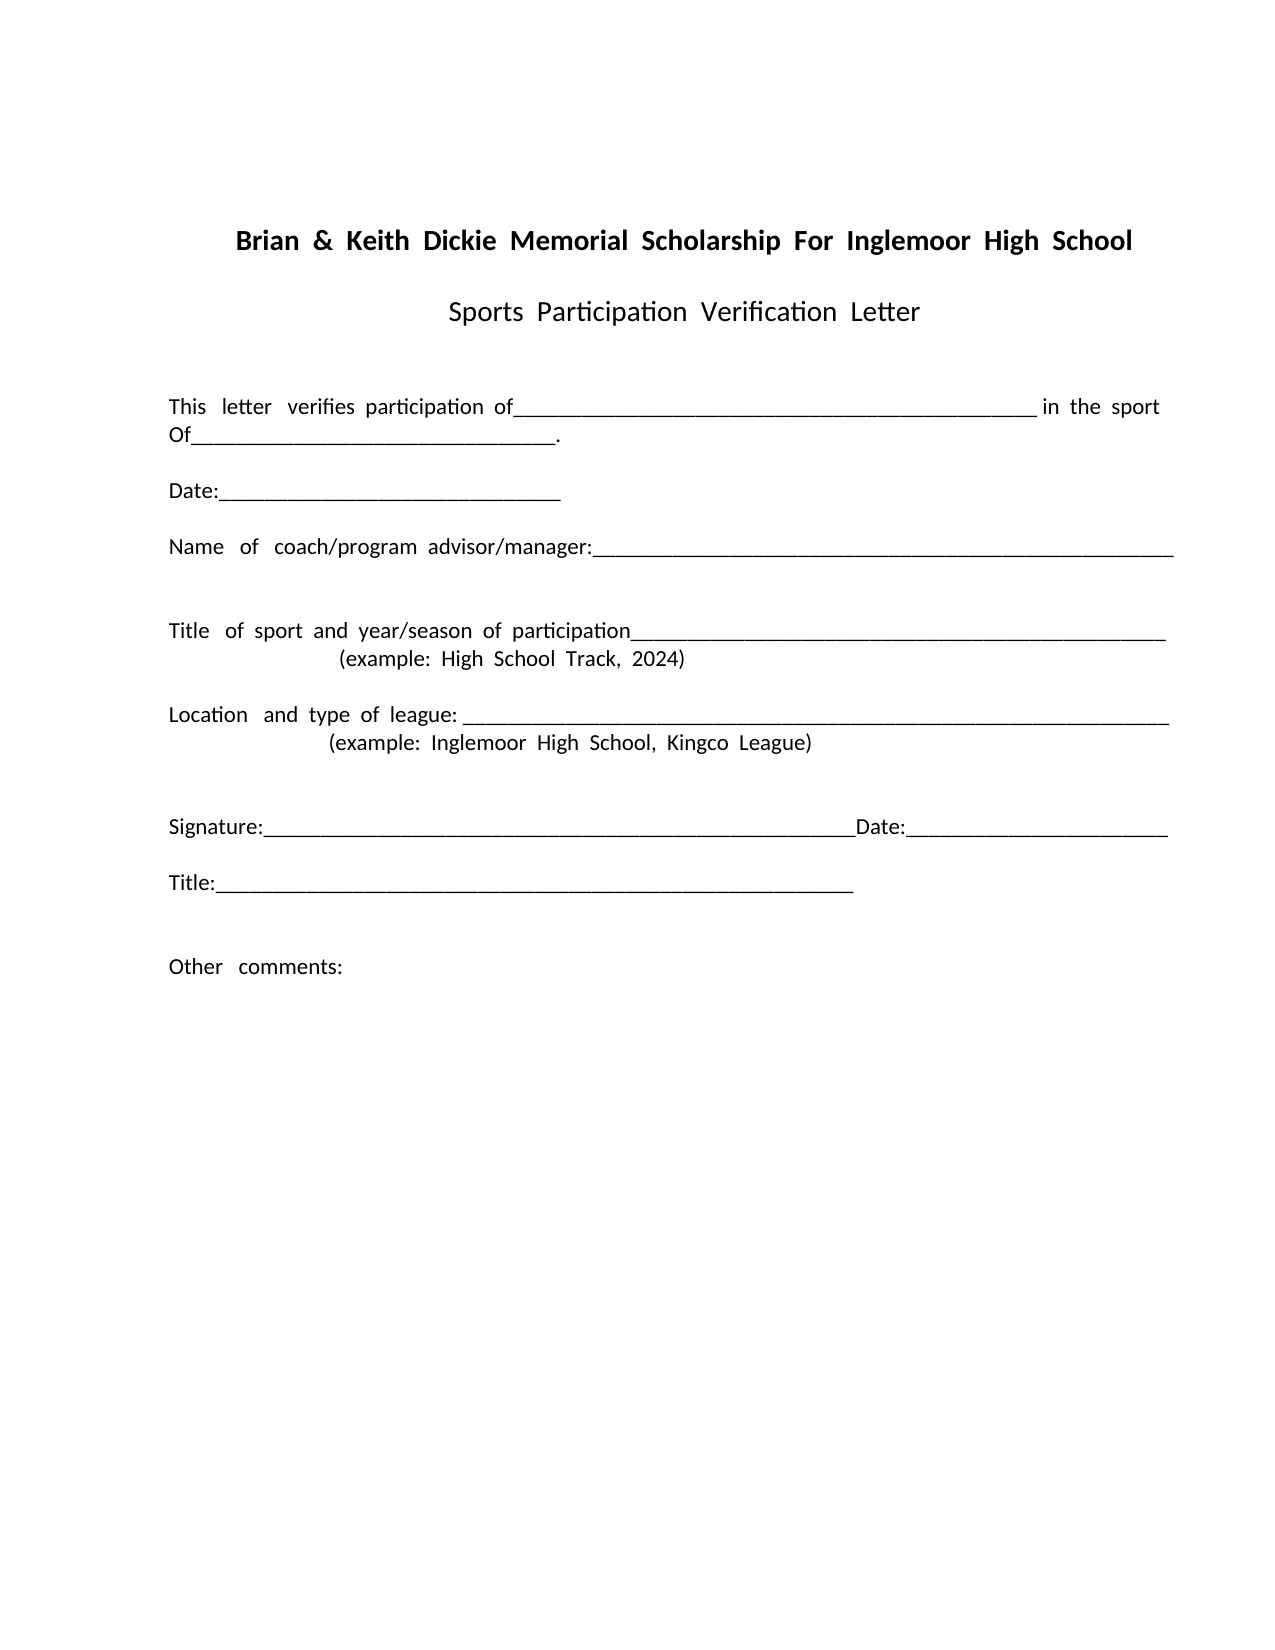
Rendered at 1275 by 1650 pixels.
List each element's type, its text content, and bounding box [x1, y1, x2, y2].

list Other comments: [169, 952, 1200, 981]
list Of________________________________. [169, 420, 1200, 448]
list Date:______________________________ [169, 476, 1200, 504]
list Name of coach/program advisor/manager:___________________________________________________ [169, 532, 1200, 560]
list Brian & Keith Dickie Memorial Scholarship For Inglemoor High School [169, 222, 1200, 257]
list Sports Participation Verification Letter [169, 293, 1200, 328]
list This letter verifies participation of______________________________________________ in the sport [169, 392, 1200, 420]
list (example: High School Track, 2024) [169, 644, 1200, 672]
list Title:________________________________________________________ [169, 868, 1200, 896]
list Title of sport and year/season of participation_______________________________________________ [169, 616, 1200, 644]
list (example: Inglemoor High School, Kingco League) [169, 728, 1200, 756]
list Signature:____________________________________________________Date:_______________________ [169, 812, 1200, 840]
list Location and type of league: ______________________________________________________________ [169, 700, 1200, 728]
